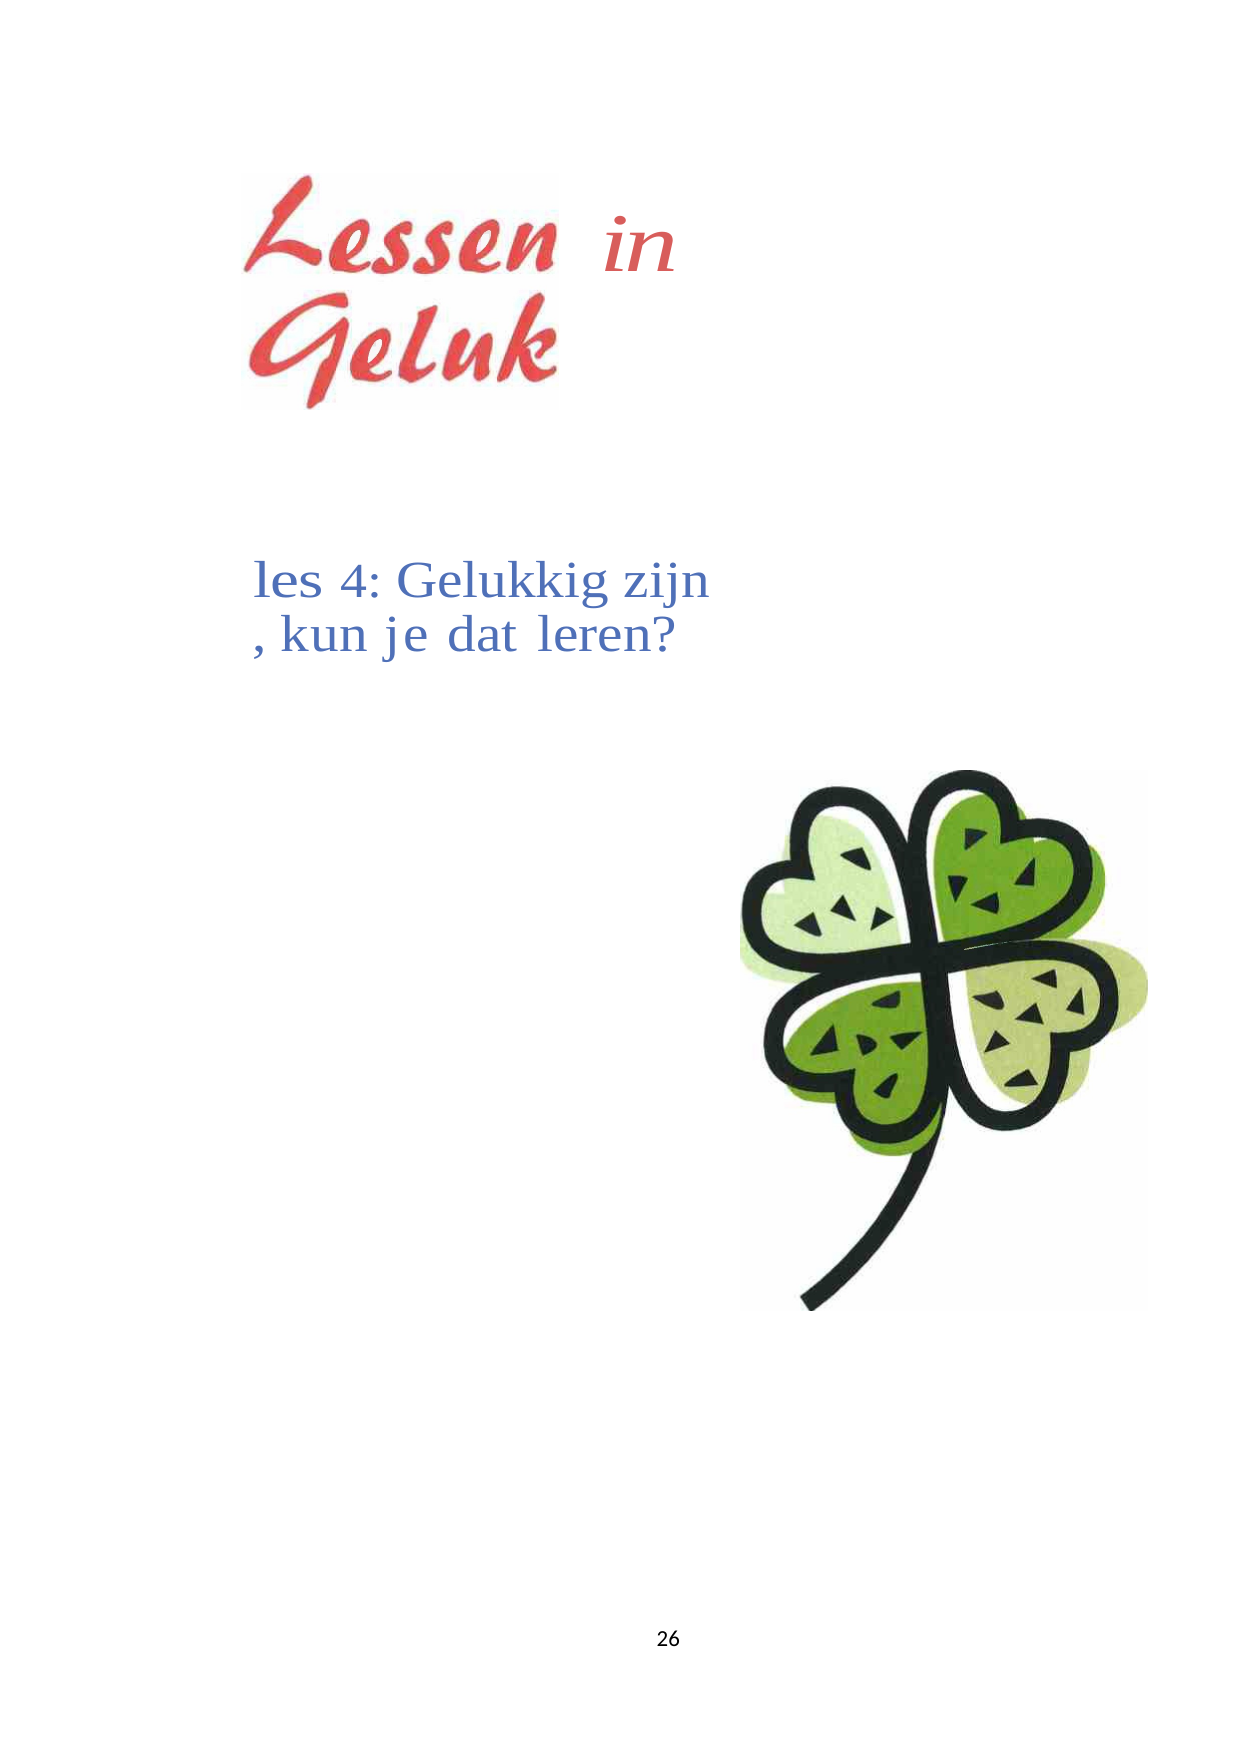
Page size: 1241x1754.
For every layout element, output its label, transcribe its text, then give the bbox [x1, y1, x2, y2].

text in [591, 193, 691, 289]
picture [740, 770, 1148, 1311]
picture [241, 173, 559, 410]
text les 4: Gelukkig zijn , kun je dat leren? [252, 554, 719, 662]
